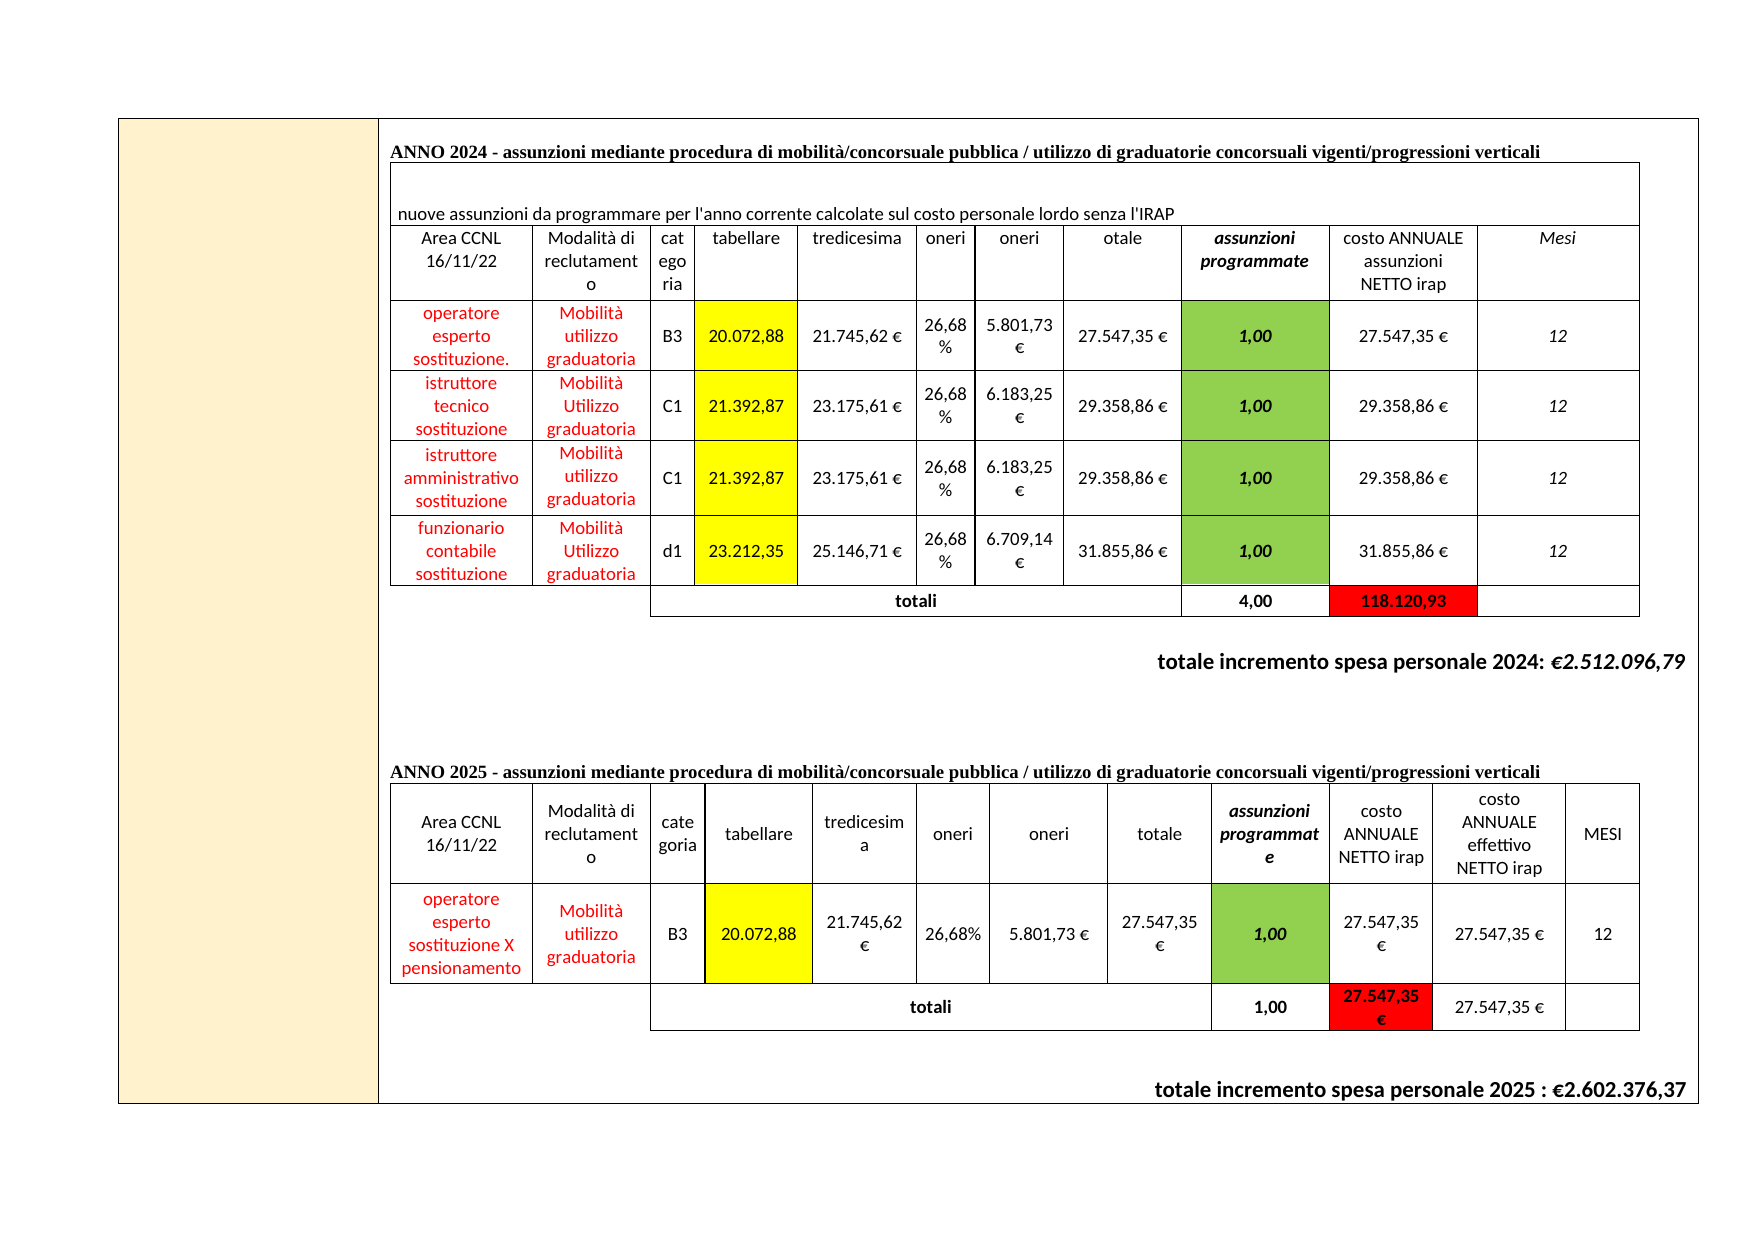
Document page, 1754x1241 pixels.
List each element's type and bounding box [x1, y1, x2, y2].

table_cell [119, 119, 378, 1103]
table_cell [379, 119, 1698, 1103]
